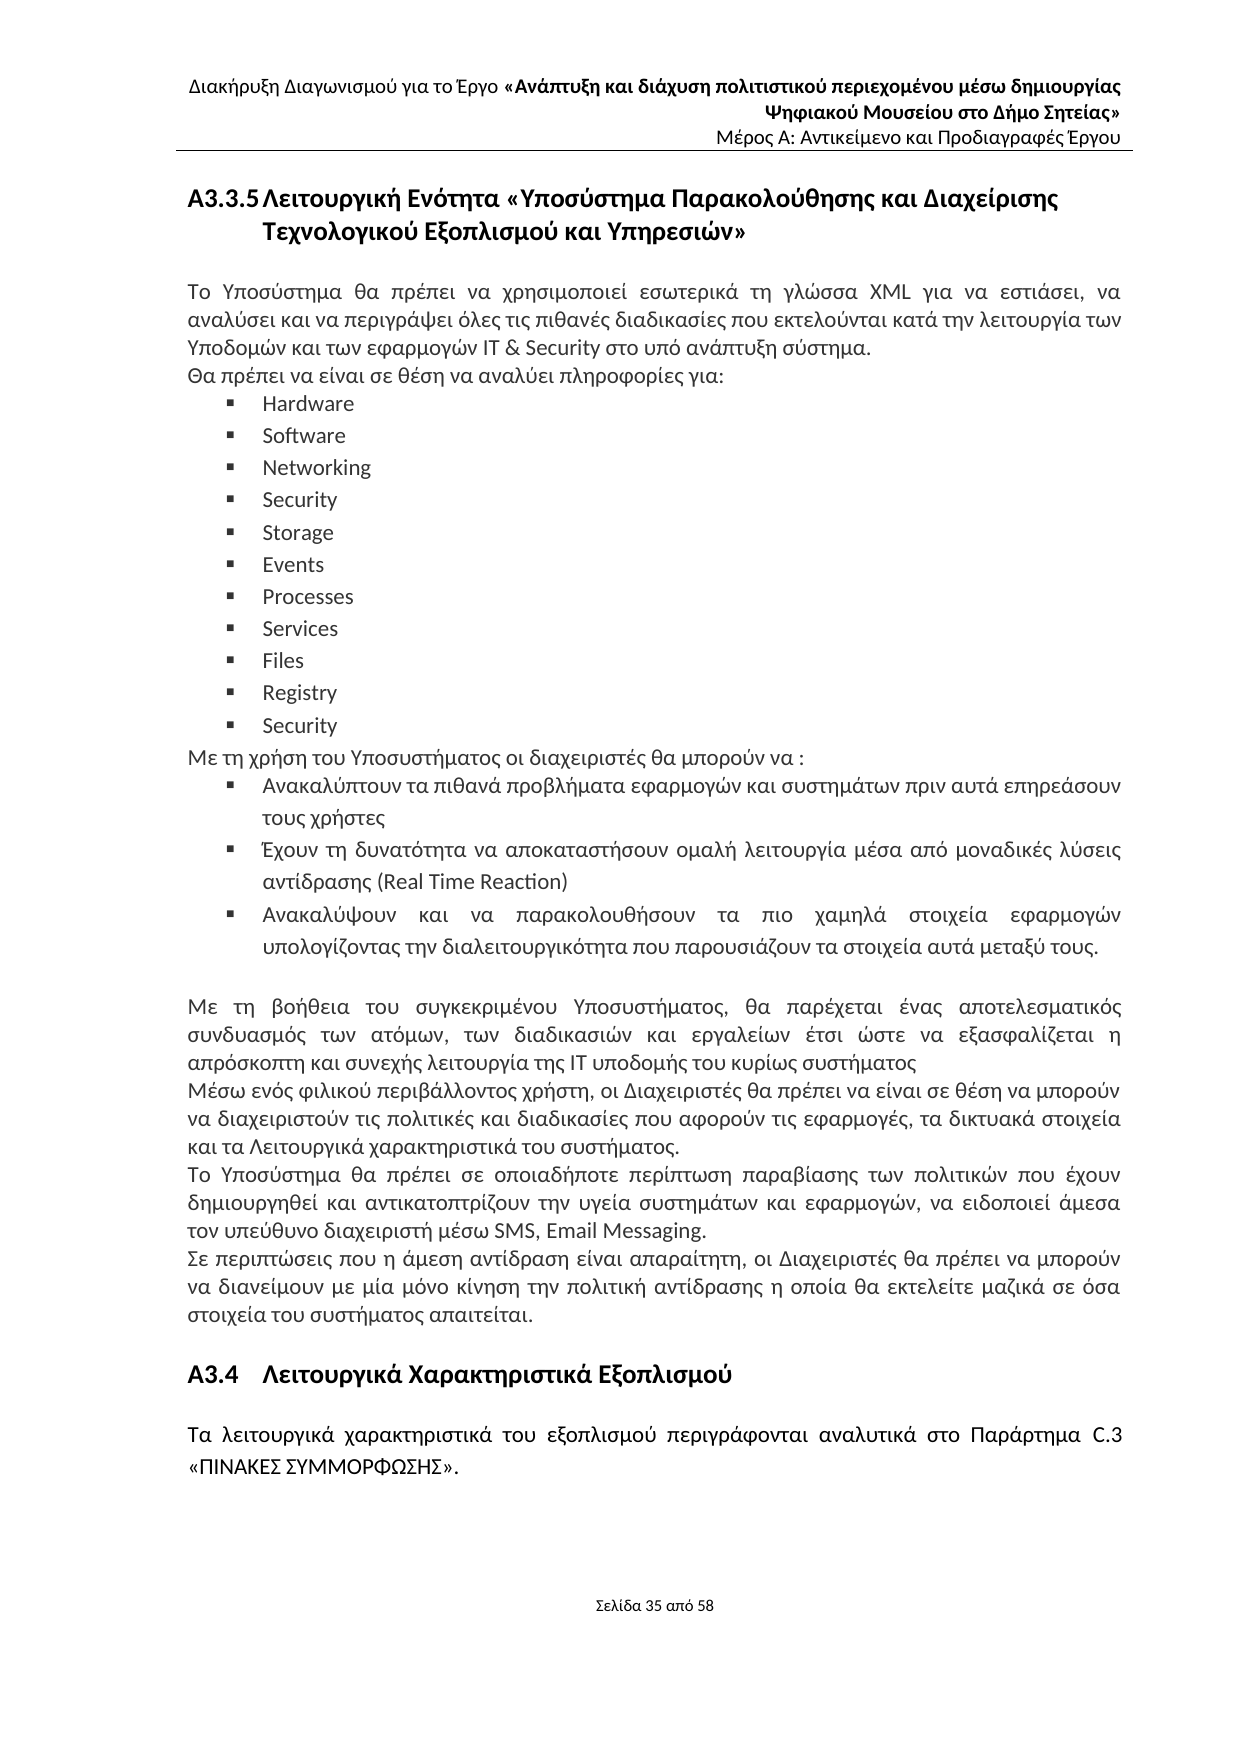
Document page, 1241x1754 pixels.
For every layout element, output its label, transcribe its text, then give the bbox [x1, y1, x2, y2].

text Μέσω ενός φιλικού περιβάλλοντος χρήστη, οι Διαχειριστές θα πρέπει να είναι σε θέση να μπορούν να διαχειριστούν τις πολιτικές και διαδικασίες που αφορούν τις εφαρμογές, τα δικτυακά στοιχεία και τα Λειτουργικά χαρακτηριστικά του συστήματος. [187, 1076, 1122, 1160]
list Processes [225, 582, 1122, 610]
list Ανακαλύπτουν τα πιθανά προβλήματα εφαρμογών και συστημάτων πριν αυτά επηρεάσουν τους χρήστες [225, 771, 1122, 831]
list Έχουν τη δυνατότητα να αποκαταστήσουν ομαλή λειτουργία μέσα από μοναδικές λύσεις αντίδρασης (Real Time Reaction) [225, 835, 1122, 896]
text Θα πρέπει να είναι σε θέση να αναλύει πληροφορίες για: [187, 361, 1122, 389]
list Security [225, 485, 1122, 513]
list Security [225, 711, 1122, 739]
text Το Υποσύστημα θα πρέπει σε οποιαδήποτε περίπτωση παραβίασης των πολιτικών που έχουν δημιουργηθεί και αντικατοπτρίζουν την υγεία συστημάτων και εφαρμογών, να ειδοποιεί άμεσα τον υπεύθυνο διαχειριστή μέσω SMS, Email Messaging. [187, 1160, 1122, 1244]
list Ανακαλύψουν και να παρακολουθήσουν τα πιο χαμηλά στοιχεία εφαρμογών υπολογίζοντας την διαλειτουργικότητα που παρουσιάζουν τα στοιχεία αυτά μεταξύ τους. [225, 900, 1122, 960]
subtitle Λειτουργική Ενότητα «Υποσύστημα Παρακολούθησης και Διαχείρισης Τεχνολογικού Εξοπλισμού και Υπηρεσιών» [187, 182, 1122, 248]
list Storage [225, 518, 1122, 546]
subtitle Λειτουργικά Χαρακτηριστικά Εξοπλισμού [187, 1357, 1122, 1391]
list Services [225, 614, 1122, 642]
text Με τη χρήση του Υποσυστήματος οι διαχειριστές θα μπορούν να : [187, 743, 1122, 771]
text Σε περιπτώσεις που η άμεση αντίδραση είναι απαραίτητη, οι Διαχειριστές θα πρέπει να μπορούν να διανείμουν με μία μόνο κίνηση την πολιτική αντίδρασης η οποία θα εκτελείτε μαζικά σε όσα στοιχεία του συστήματος απαιτείται. [187, 1244, 1122, 1328]
list Software [225, 421, 1122, 449]
text Με τη βοήθεια του συγκεκριμένου Υποσυστήματος, θα παρέχεται ένας αποτελεσματικός συνδυασμός των ατόμων, των διαδικασιών και εργαλείων έτσι ώστε να εξασφαλίζεται η απρόσκοπτη και συνεχής λειτουργία της IT υποδομής του κυρίως συστήματος [187, 992, 1122, 1076]
text Τα λειτουργικά χαρακτηριστικά του εξοπλισμού περιγράφονται αναλυτικά στο Παράρτημα C.3 «ΠΙΝΑΚΕΣ ΣΥΜΜΟΡΦΩΣΗΣ». [187, 1420, 1122, 1480]
list Files [225, 646, 1122, 674]
list Networking [225, 453, 1122, 481]
text Το Υποσύστημα θα πρέπει να χρησιμοποιεί εσωτερικά τη γλώσσα XML για να εστιάσει, να αναλύσει και να περιγράψει όλες τις πιθανές διαδικασίες που εκτελούνται κατά την λειτουργία των Υποδομών και των εφαρμογών IT & Security στο υπό ανάπτυξη σύστημα. [187, 277, 1122, 361]
list Hardware [225, 389, 1122, 417]
list Events [225, 550, 1122, 578]
list Registry [225, 678, 1122, 707]
